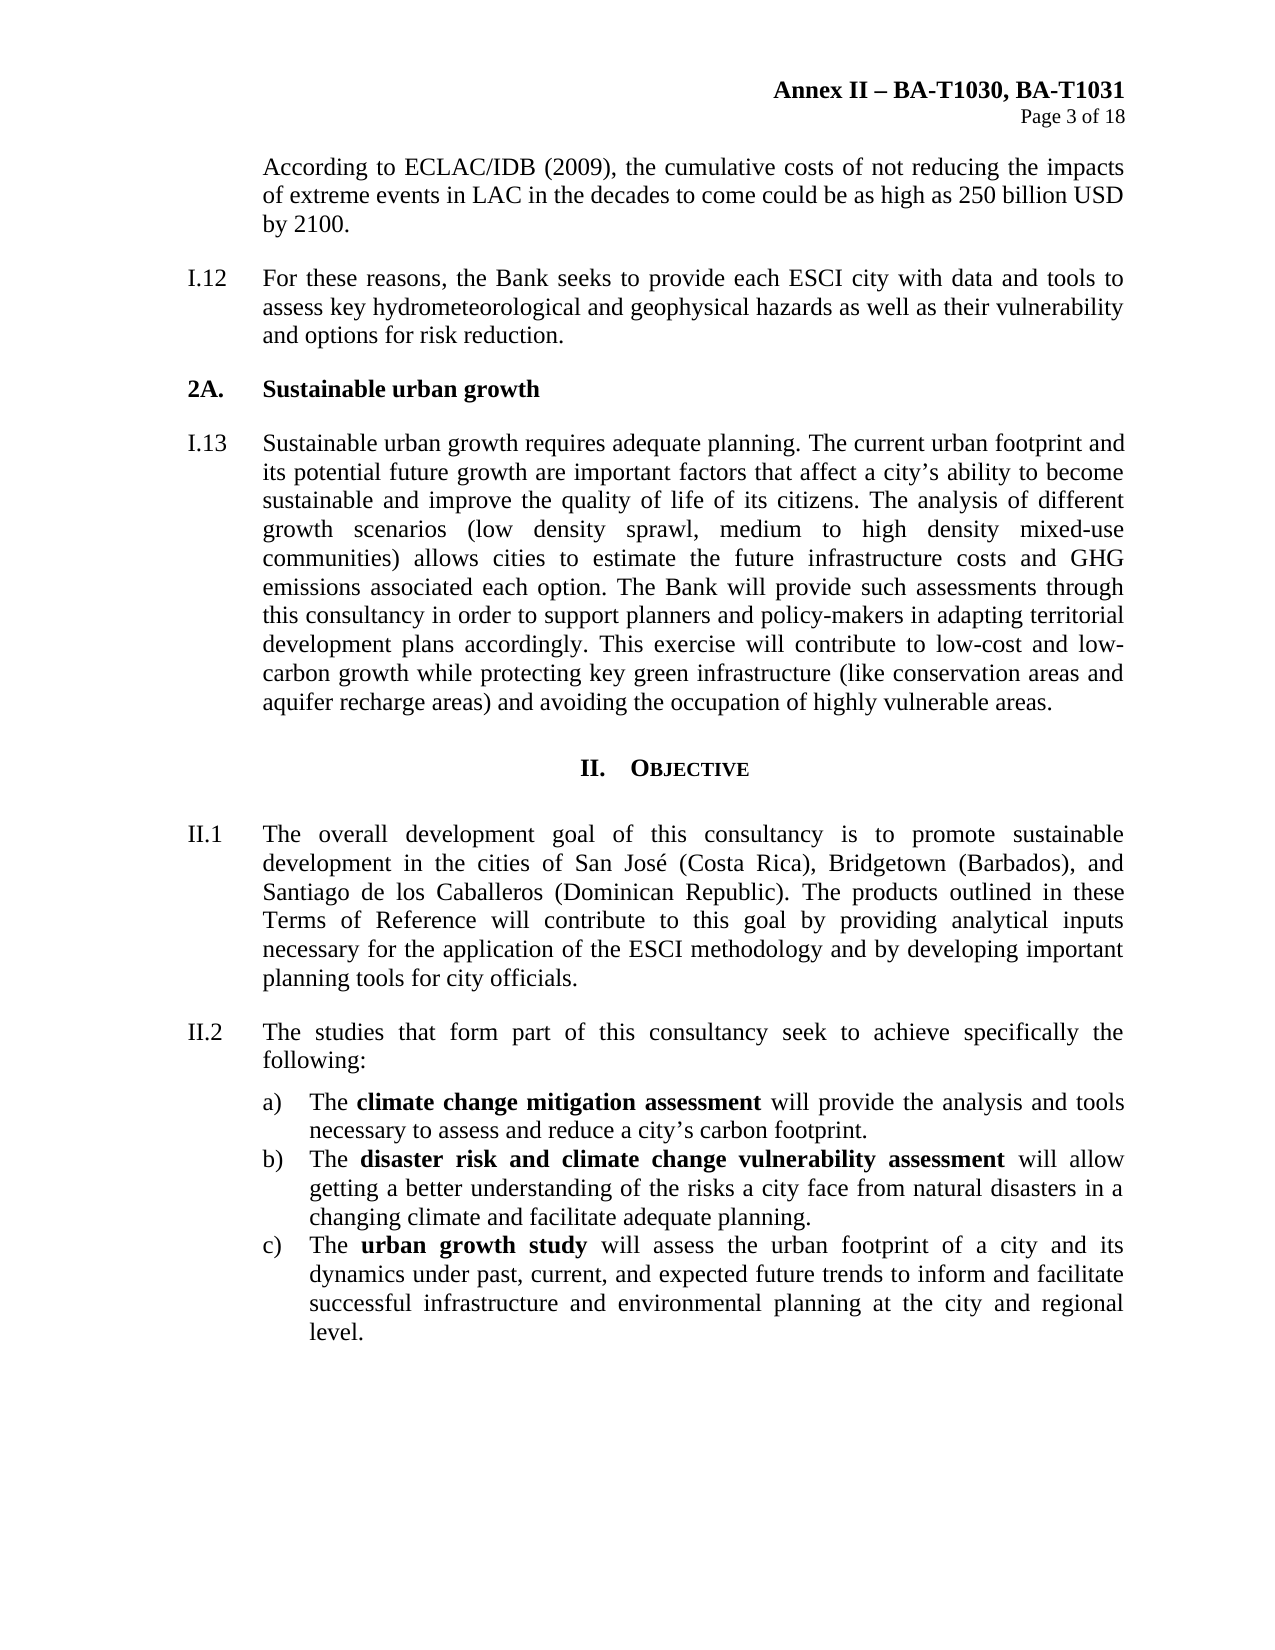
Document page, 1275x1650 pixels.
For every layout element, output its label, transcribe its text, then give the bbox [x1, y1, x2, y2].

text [187, 152, 1125, 238]
text For these reasons, the Bank seeks to provide each ESCI city with data and tools to assess key hydrometeorological and geophysical hazards as well as their vulnerability and options for risk reduction. [187, 263, 1125, 349]
text The overall development goal of this consultancy is to promote sustainable development in the cities of San José (Costa Rica), Bridgetown (Barbados), and Santiago de los Caballeros (Dominican Republic). The products outlined in these Terms of Reference will contribute to this goal by providing analytical inputs necessary for the application of the ESCI methodology and by developing important planning tools for city officials. [187, 819, 1125, 992]
text Sustainable urban growth requires adequate planning. The current urban footprint and its potential future growth are important factors that affect a city’s ability to become sustainable and improve the quality of life of its citizens. The analysis of different growth scenarios (low density sprawl, medium to high density mixed-use communities) allows cities to estimate the future infrastructure costs and GHG emissions associated each option. The Bank will provide such assessments through this consultancy in order to support planners and policy-makers in adapting territorial development plans accordingly. This exercise will contribute to low-cost and low-carbon growth while protecting key green infrastructure (like conservation areas and aquifer recharge areas) and avoiding the occupation of highly vulnerable areas. [187, 428, 1125, 716]
list The urban growth study will assess the urban footprint of a city and its dynamics under past, current, and expected future trends to inform and facilitate successful infrastructure and environmental planning at the city and regional level. [262, 1231, 1125, 1346]
text Objective [187, 753, 1125, 782]
list The climate change mitigation assessment will provide the analysis and tools necessary to assess and reduce a city’s carbon footprint. [262, 1087, 1125, 1144]
subtitle C. Sustainable urban growth [187, 374, 1125, 403]
text The studies that form part of this consultancy seek to achieve specifically the following: [187, 1017, 1125, 1074]
list The disaster risk and climate change vulnerability assessment will allow getting a better understanding of the risks a city face from natural disasters in a changing climate and facilitate adequate planning. [262, 1144, 1125, 1231]
